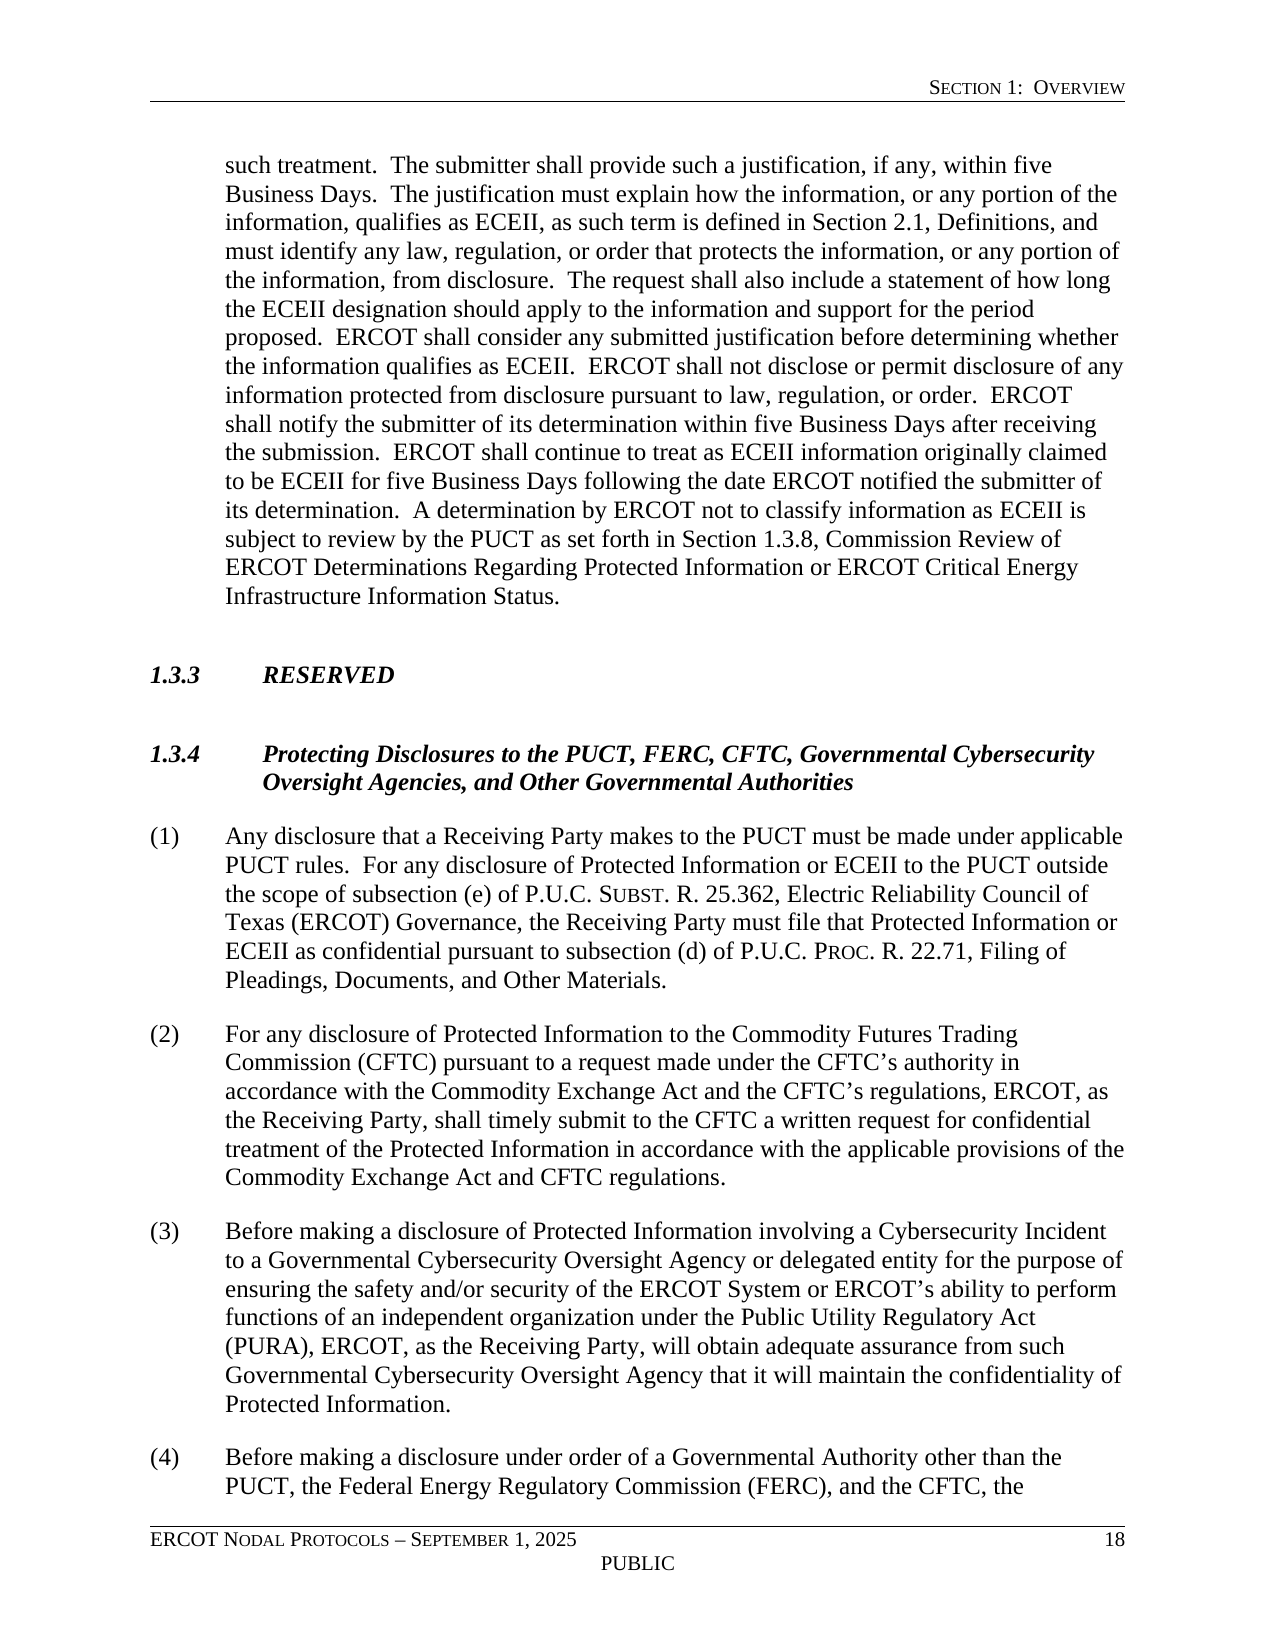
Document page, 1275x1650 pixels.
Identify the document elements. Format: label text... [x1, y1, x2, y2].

text (2) For any disclosure of Protected Information to the Commodity Futures Trading Commission (CFTC) pursuant to a request made under the CFTC’s authority in accordance with the Commodity Exchange Act and the CFTC’s regulations, ERCOT, as the Receiving Party, shall timely submit to the CFTC a written request for confidential treatment of the Protected Information in accordance with the applicable provisions of the Commodity Exchange Act and CFTC regulations. [150, 1019, 1125, 1191]
text (3) Before making a disclosure of Protected Information involving a Cybersecurity Incident to a Governmental Cybersecurity Oversight Agency or delegated entity for the purpose of ensuring the safety and/or security of the ERCOT System or ERCOT’s ability to perform functions of an independent organization under the Public Utility Regulatory Act (PURA), ERCOT, as the Receiving Party, will obtain adequate assurance from such Governmental Cybersecurity Oversight Agency that it will maintain the confidentiality of Protected Information. [150, 1216, 1125, 1417]
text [150, 150, 1125, 610]
text 1.3.4 Protecting Disclosures to the PUCT, FERC, CFTC, Governmental Cybersecurity Oversight Agencies, and Other Governmental Authorities [150, 739, 1125, 796]
text 1.3.3 RESERVED [150, 660, 1125, 689]
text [150, 1442, 1125, 1500]
text (1) Any disclosure that a Receiving Party makes to the PUCT must be made under applicable PUCT rules. For any disclosure of Protected Information or ECEII to the PUCT outside the scope of subsection (e) of P.U.C. Subst. R. 25.362, Electric Reliability Council of Texas (ERCOT) Governance, the Receiving Party must file that Protected Information or ECEII as confidential pursuant to subsection (d) of P.U.C. Proc. R. 22.71, Filing of Pleadings, Documents, and Other Materials. [150, 821, 1125, 994]
